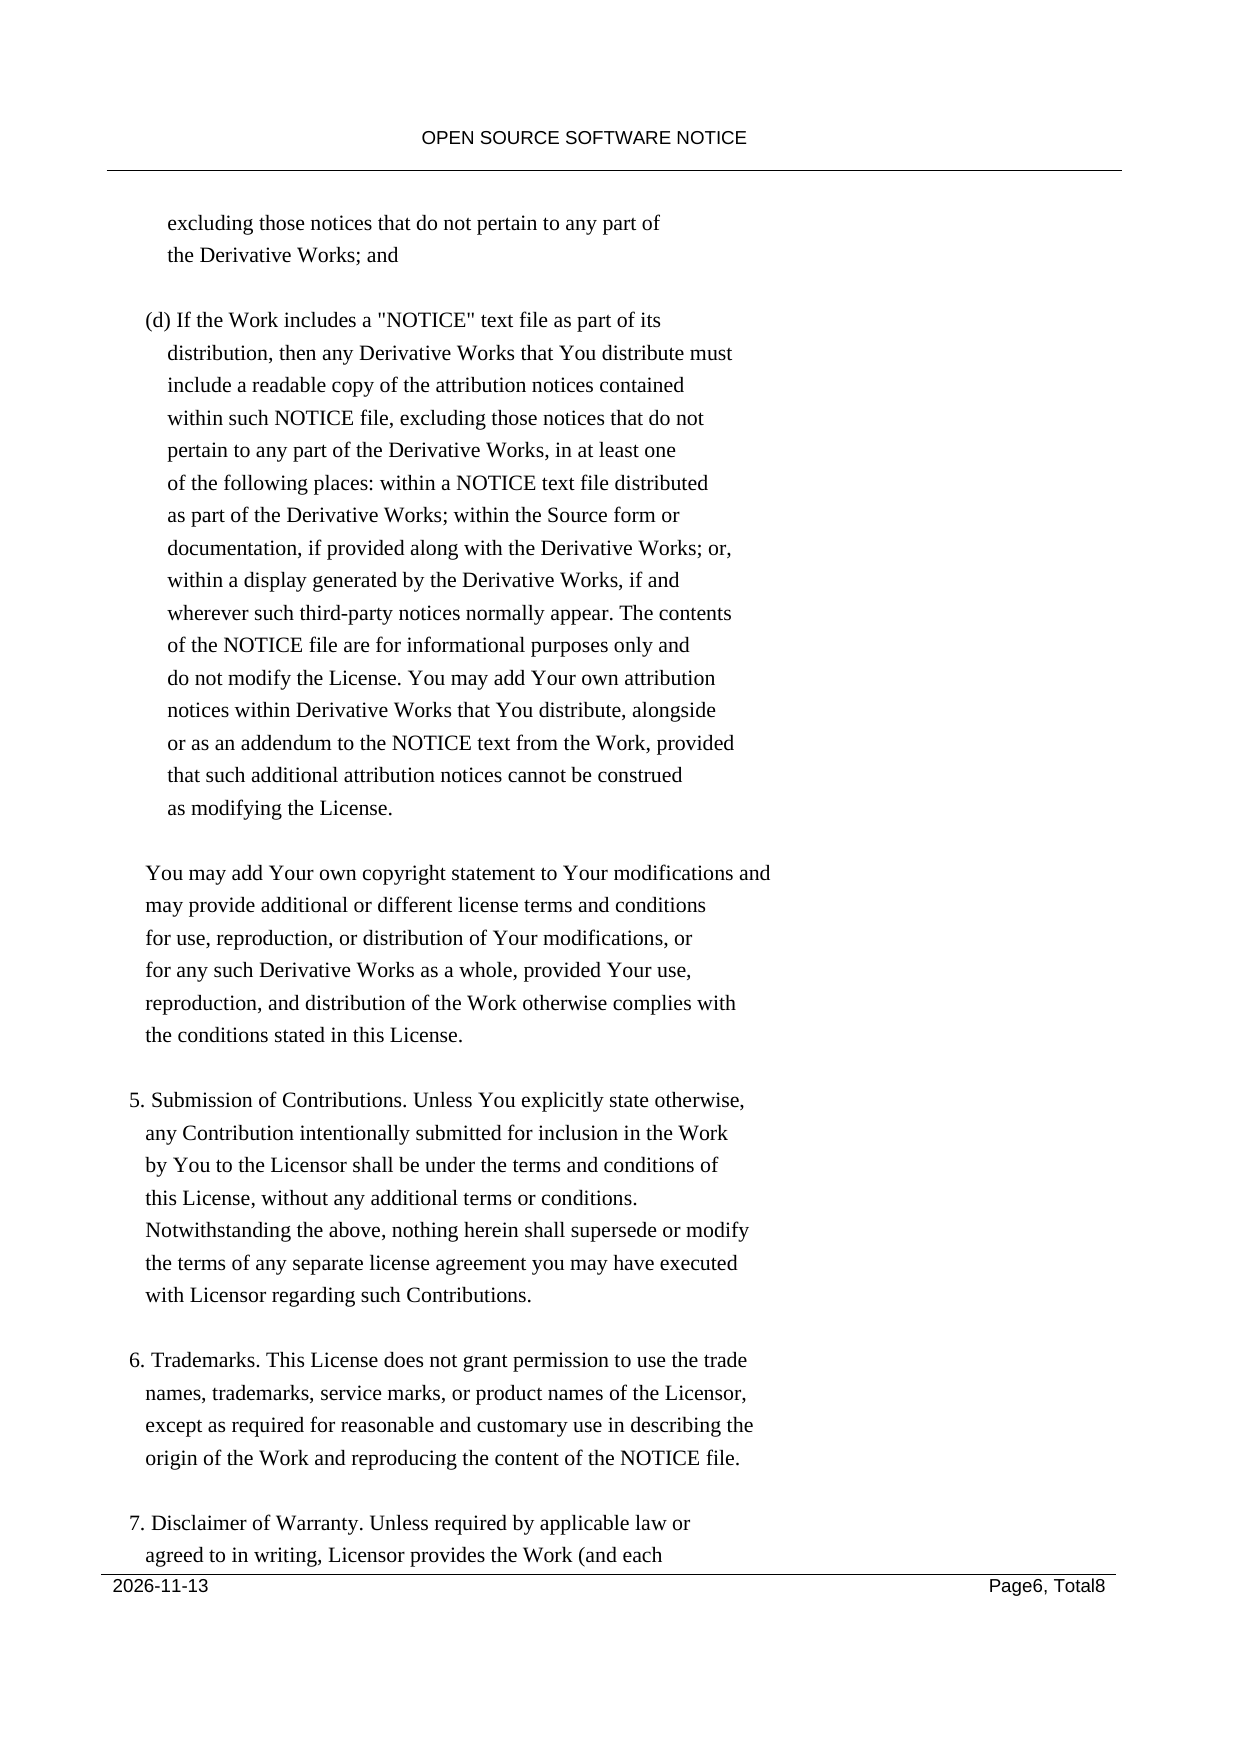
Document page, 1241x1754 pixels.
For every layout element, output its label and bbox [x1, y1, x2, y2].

text [112, 206, 1128, 1571]
